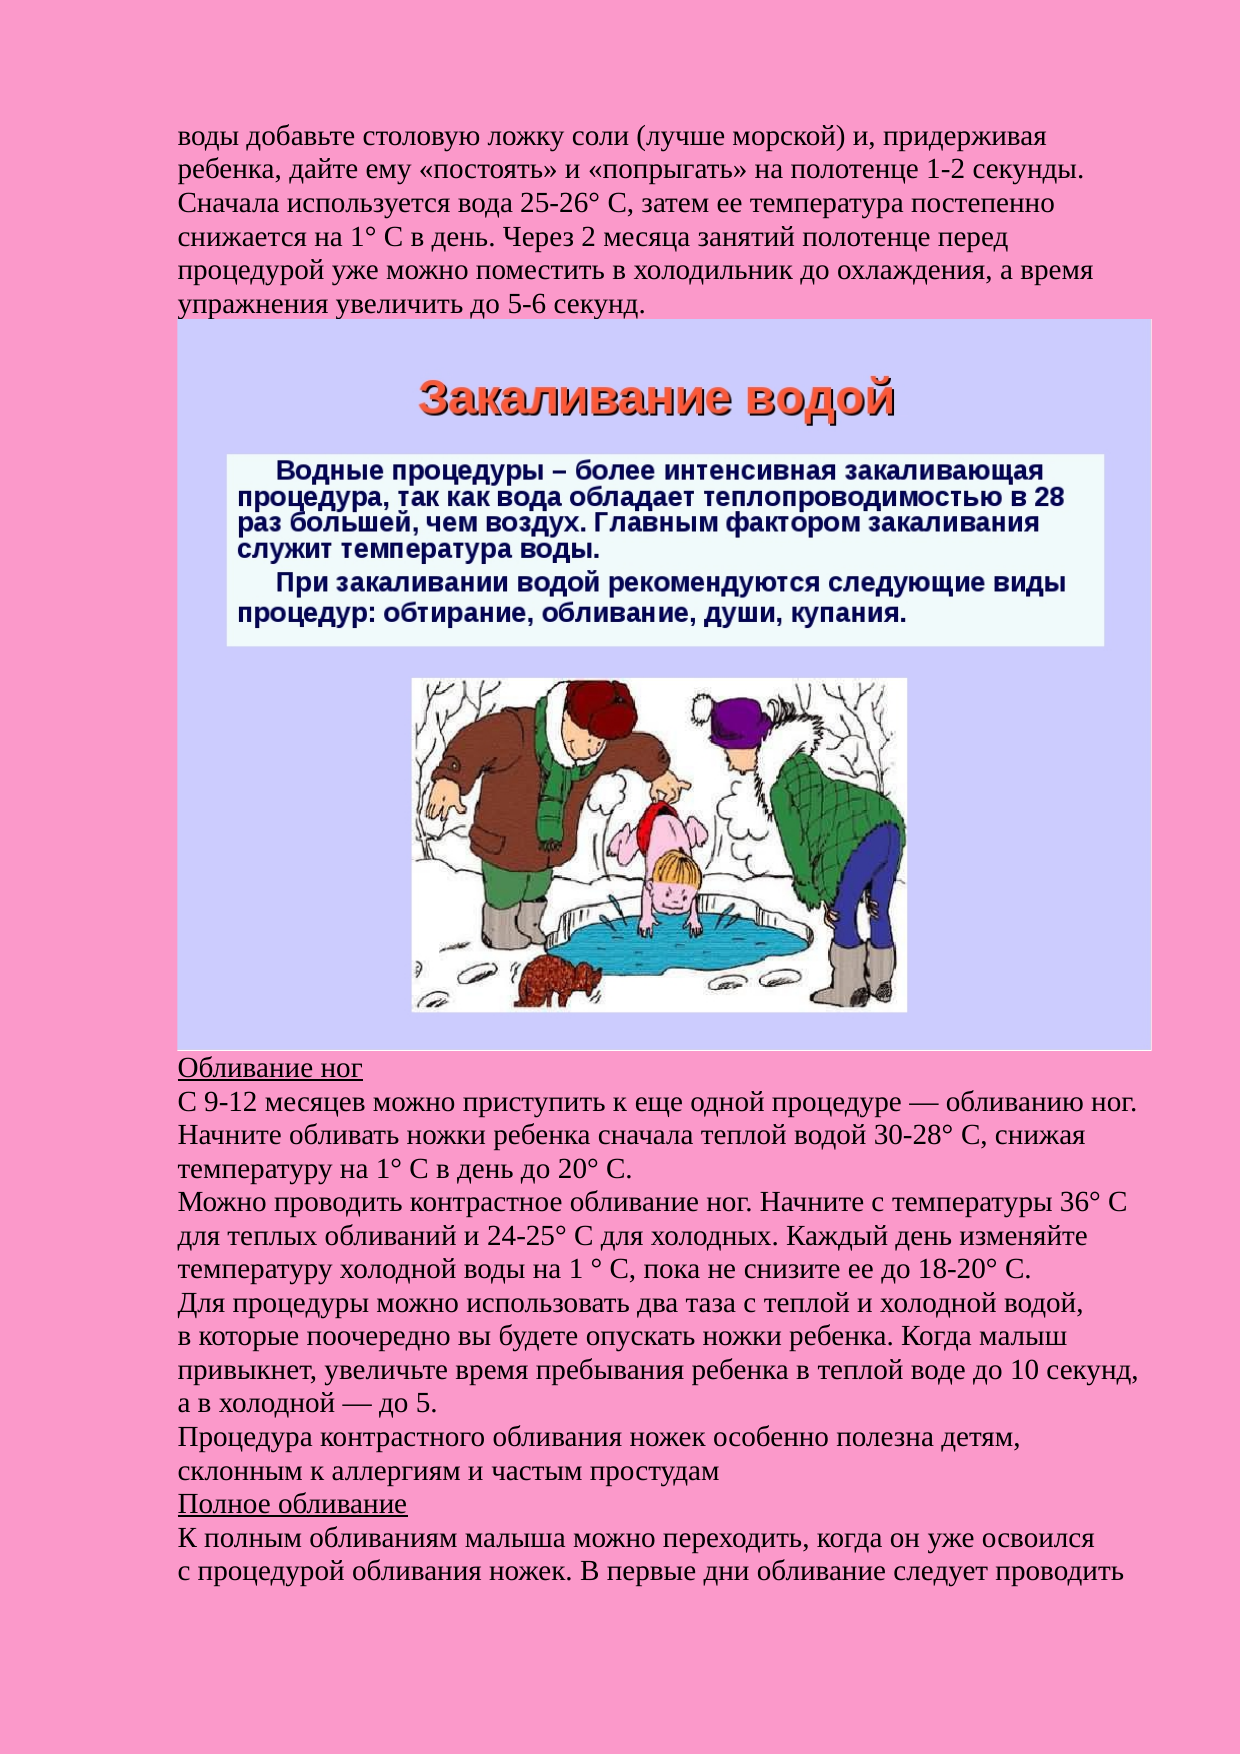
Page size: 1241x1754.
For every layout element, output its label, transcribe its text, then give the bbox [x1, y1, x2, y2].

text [177, 118, 1152, 185]
text Процедура контрастного обливания ножек особенно полезна детям, склонным к аллергиям и частым простудам [177, 1419, 1152, 1486]
text Полное обливание [177, 1486, 1152, 1520]
text Обливание ног [177, 1051, 1152, 1084]
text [177, 1520, 1152, 1587]
text Сначала используется вода 25-26° C, затем ее температура постепенно снижается на 1° C в день. Через 2 месяца занятий полотенце перед процедурой уже можно поместить в холодильник до охлаждения, а время упражнения увеличить до 5-6 секунд. [177, 185, 1152, 319]
picture [177, 319, 1152, 1051]
text С 9-12 месяцев можно приступить к еще одной процедуре — обливанию ног. Начните обливать ножки ребенка сначала теплой водой 30-28° C, снижая температуру на 1° C в день до 20° C. [177, 1084, 1152, 1184]
text Можно проводить контрастное обливание ног. Начните с температуры 36° C для теплых обливаний и 24-25° C для холодных. Каждый день изменяйте температуру холодной воды на 1 ° C, пока не снизите ее до 18-20° C. [177, 1184, 1152, 1285]
text Для процедуры можно использовать два таза с теплой и холодной водой, в которые поочередно вы будете опускать ножки ребенка. Когда малыш привыкнет, увеличьте время пребывания ребенка в теплой воде до 10 секунд, а в холодной — до 5. [177, 1285, 1152, 1419]
